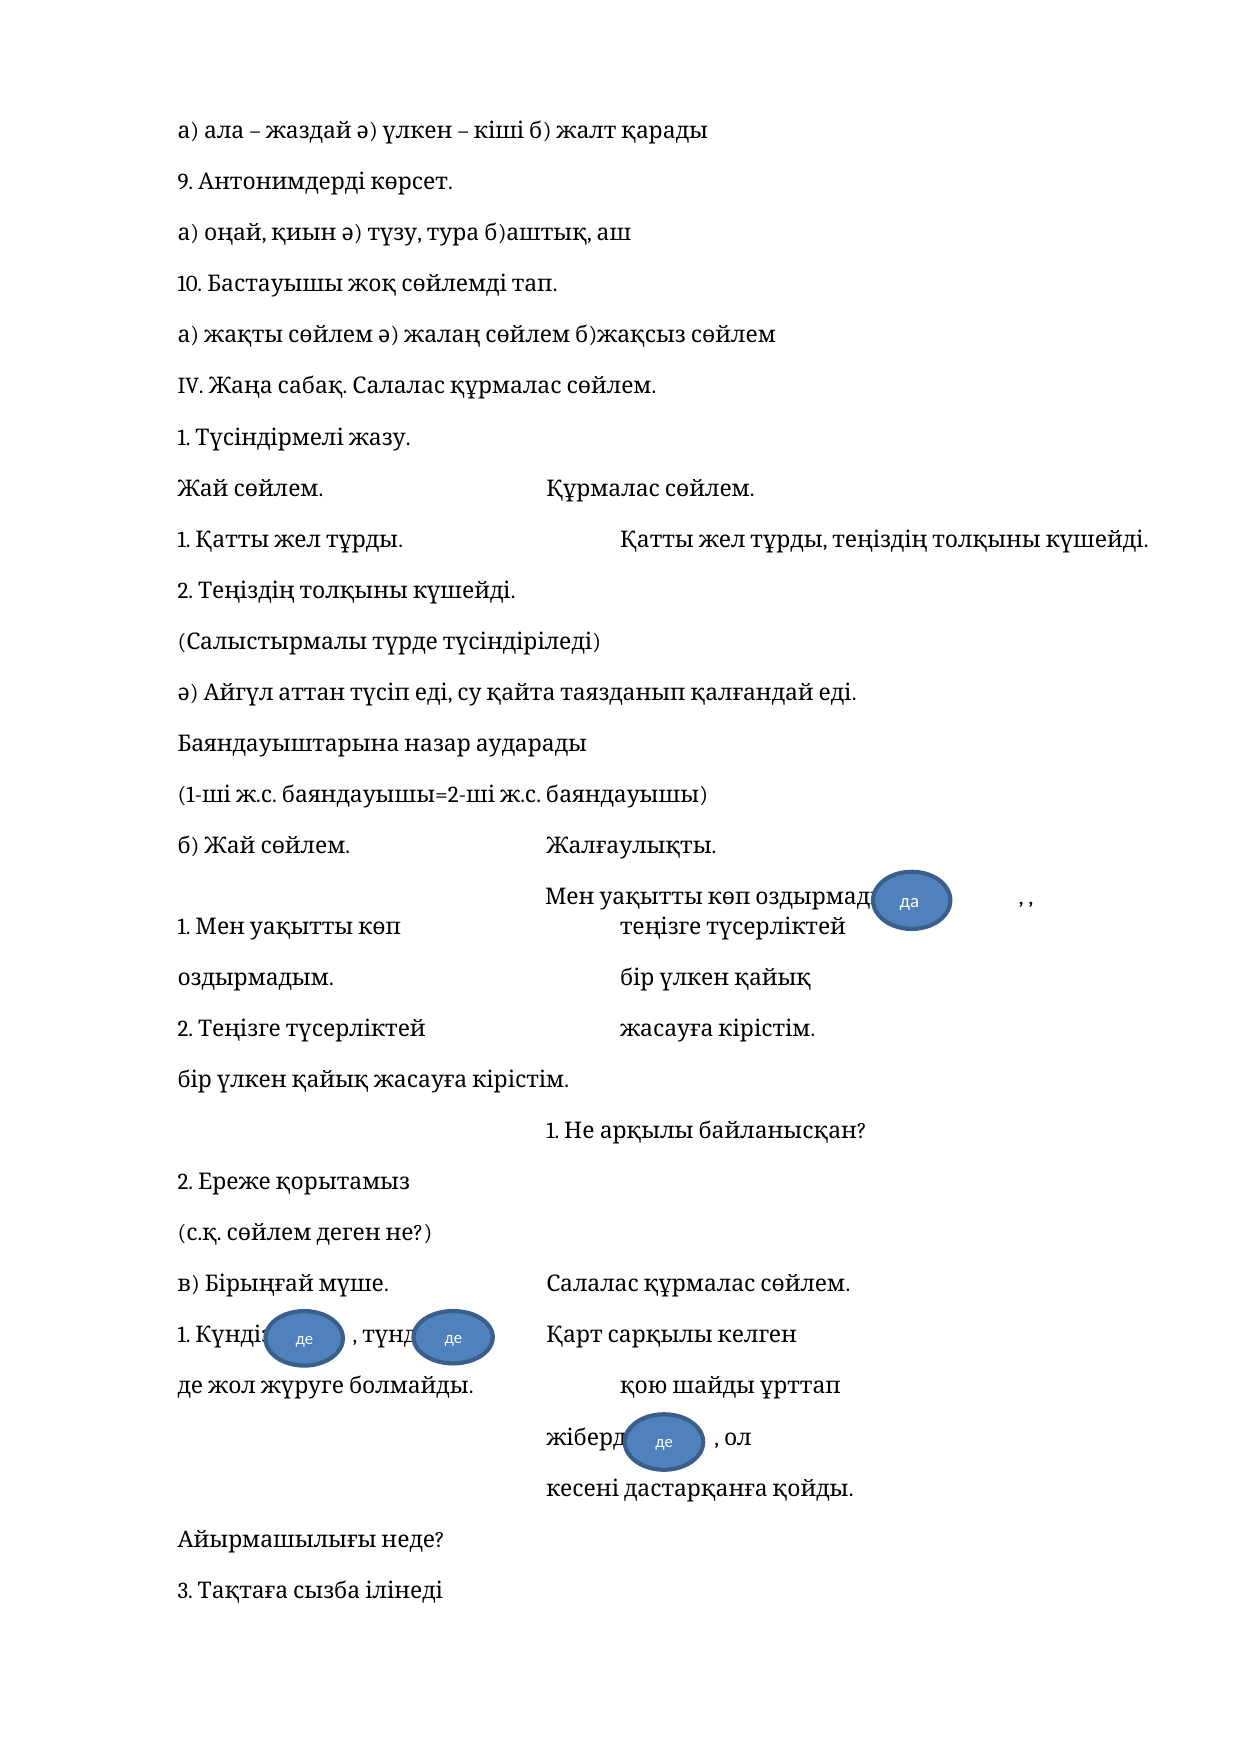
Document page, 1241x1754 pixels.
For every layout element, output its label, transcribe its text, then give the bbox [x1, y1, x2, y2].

text (1-ші ж.с. баяндауышы=2-ші ж.с. баяндауышы) [177, 782, 1152, 808]
text а) оңай, қиын ә) түзу, тура б)аштық, аш [177, 220, 1152, 247]
text оздырмадым. бір үлкен қайық [177, 965, 1152, 991]
text 1. Күндіз , түнде Қарт сарқылы келген [490, 1322, 1152, 1349]
text Мен уақытты көп оздырмадым , , 1. Мен уақытты көп теңізге түсерліктей [177, 884, 1152, 940]
text 2. Ереже қорытамыз [177, 1169, 1152, 1196]
text (Салыстырмалы түрде түсіндіріледі) [177, 628, 1152, 655]
text 9. Антонимдерді көрсет. [177, 169, 1152, 196]
text в) Бірыңғай мүше. Салалас құрмалас сөйлем. [177, 1271, 1152, 1298]
text а) жақты сөйлем ә) жалаң сөйлем б)жақсыз сөйлем [177, 322, 1152, 349]
text ә) Айгүл аттан түсіп еді, су қайта таязданып қалғандай еді. [177, 679, 1152, 706]
text 1. Түсіндірмелі жазу. [177, 424, 1152, 451]
text жіберді , ол [698, 1424, 1152, 1451]
text де жол жүруге болмайды. қою шайды ұрттап [177, 1373, 1152, 1400]
text IV. Жаңа сабақ. Салалас құрмалас сөйлем. [177, 373, 1152, 400]
text Жай сөйлем. Құрмалас сөйлем. [177, 475, 1152, 502]
text 1. Не арқылы байланысқан? [177, 1118, 1152, 1144]
text б) Жай сөйлем. Жалғаулықты. [177, 833, 1152, 859]
text бір үлкен қайық жасауға кірістім. [177, 1067, 1152, 1093]
text 10. Бастауышы жоқ сөйлемді тап. [177, 271, 1152, 298]
text 3. Тақтаға сызба ілінеді [177, 1577, 1152, 1604]
text Айырмашылығы неде? [177, 1526, 1152, 1553]
text 2. Теңіздің толқыны күшейді. [177, 577, 1152, 604]
text Баяндауыштарына назар аударады [177, 731, 1152, 757]
text (с.қ. сөйлем деген не?) [177, 1220, 1152, 1247]
text 1. Қатты жел тұрды. Қатты жел тұрды, теңіздің толқыны күшейді. [177, 526, 1152, 553]
text кесені дастарқанға қойды. [177, 1475, 1152, 1502]
text а) ала – жаздай ә) үлкен – кіші б) жалт қарады [177, 118, 1152, 144]
text 2. Теңізге түсерліктей жасауға кірістім. [177, 1016, 1152, 1042]
text жіберді , ол [177, 1424, 630, 1451]
text 1. Күндіз , түнде Қарт сарқылы келген [177, 1322, 269, 1349]
